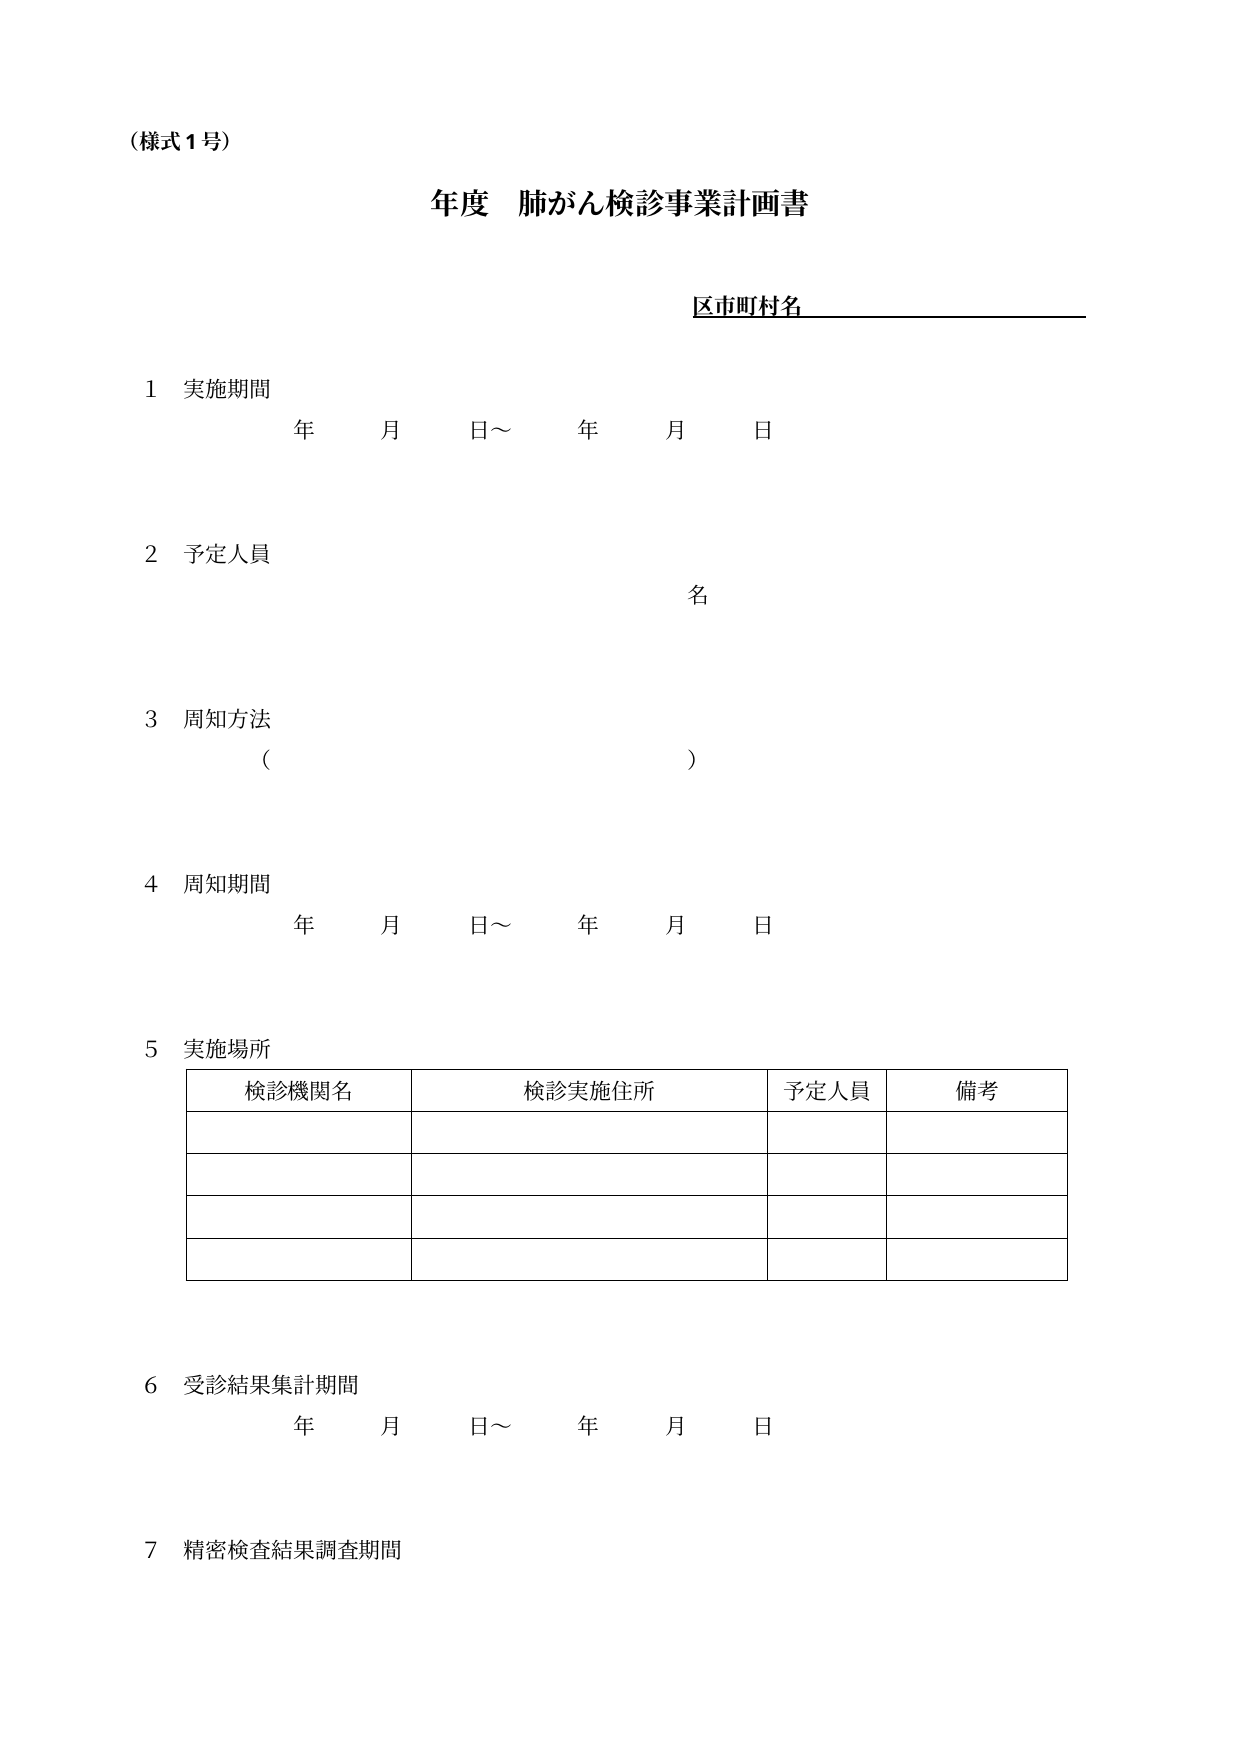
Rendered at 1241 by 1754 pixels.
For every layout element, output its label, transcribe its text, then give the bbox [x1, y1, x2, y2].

table_cell [887, 1239, 1067, 1280]
text （様式1号） [118, 120, 1122, 161]
text ７ 精密検査結果調査期間 [118, 1528, 1122, 1570]
table_header 予定人員 [768, 1070, 886, 1111]
table_cell [187, 1239, 411, 1280]
text ３ 周知方法 [118, 697, 1122, 738]
table_cell [768, 1239, 886, 1280]
table_cell [887, 1196, 1067, 1238]
text 年 月 日～ 年 月 日 [118, 1405, 1122, 1446]
text 年 月 日～ 年 月 日 [118, 903, 1122, 945]
table_cell [412, 1196, 767, 1238]
table_cell [412, 1239, 767, 1280]
table_cell [768, 1196, 886, 1238]
table_cell [768, 1154, 886, 1195]
table_header 検診実施住所 [412, 1070, 767, 1111]
text 年度 肺がん検診事業計画書 [118, 161, 1122, 243]
text 名 [118, 573, 1122, 615]
text 年 月 日～ 年 月 日 [118, 408, 1122, 450]
table_cell [187, 1196, 411, 1238]
table_cell [187, 1154, 411, 1195]
text １ 実施期間 [118, 367, 1122, 408]
text （ ） [118, 738, 1122, 780]
text 区市町村名 [118, 285, 1122, 326]
table_cell [887, 1154, 1067, 1195]
table_cell [412, 1154, 767, 1195]
table_cell [887, 1112, 1067, 1153]
table_cell [187, 1112, 411, 1153]
table_cell [412, 1112, 767, 1153]
table_cell [768, 1112, 886, 1153]
table_header 備考 [887, 1070, 1067, 1111]
text ６ 受診結果集計期間 [118, 1363, 1122, 1405]
text ２ 予定人員 [118, 532, 1122, 573]
table_header 検診機関名 [187, 1070, 411, 1111]
text ５ 実施場所 [118, 1027, 1122, 1068]
text ４ 周知期間 [118, 862, 1122, 903]
